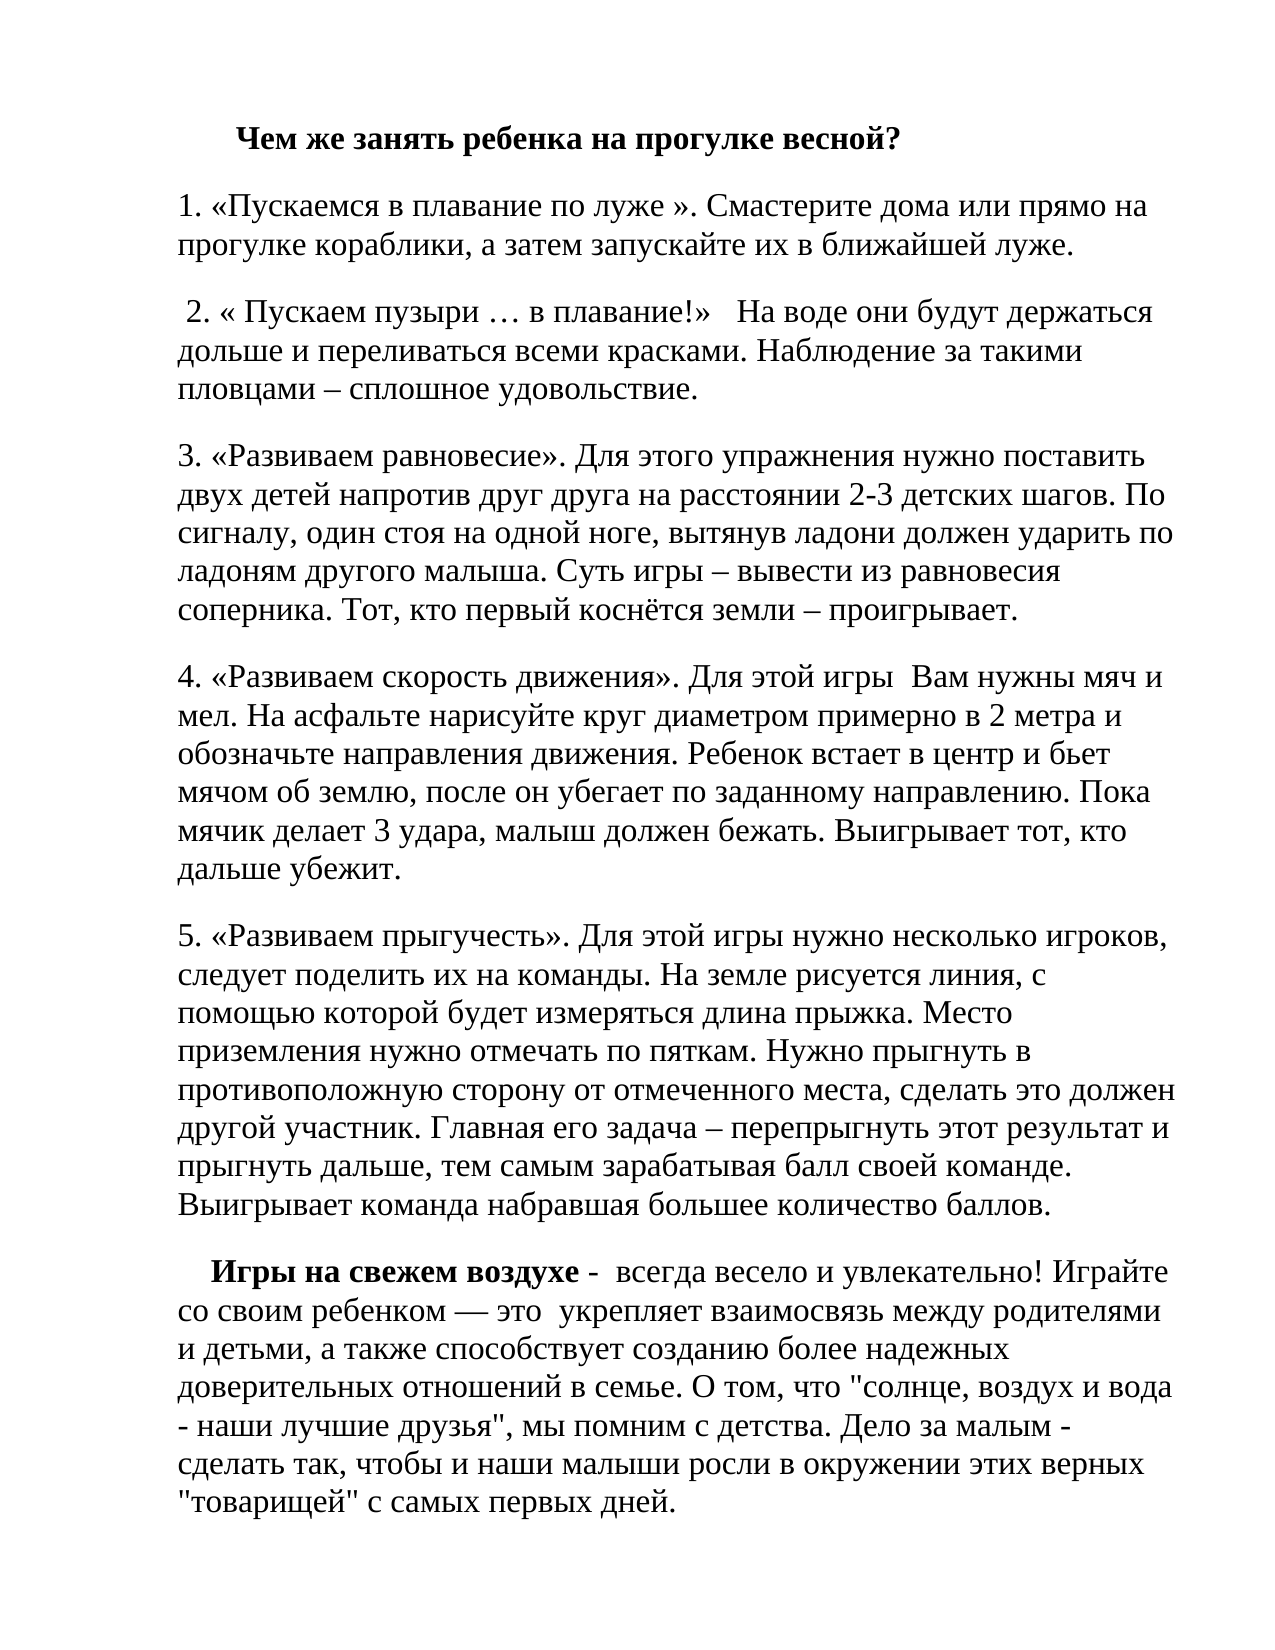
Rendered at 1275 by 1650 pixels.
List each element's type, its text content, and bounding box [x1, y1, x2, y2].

text Игры на свежем воздухе - всегда весело и увлекательно! Играйте со своим ребенком — это укрепляет взаимосвязь между родителями и детьми, а также способствует созданию более надежных доверительных отношений в семье. О том, что "солнце, воздух и вода - наши лучшие друзья", мы помним с детства. Дело за малым - сделать так, чтобы и наши малыши росли в окружении этих верных "товарищей" с самых первых дней. [177, 1251, 1186, 1520]
text 5. «Развиваем прыгучесть». Для этой игры нужно несколько игроков, следует поделить их на команды. На земле рисуется линия, с помощью которой будет измеряться длина прыжка. Место приземления нужно отмечать по пяткам. Нужно прыгнуть в противоположную сторону от отмеченного места, сделать это должен другой участник. Главная его задача – перепрыгнуть этот результат и прыгнуть дальше, тем самым зарабатывая балл своей команде. Выигрывает команда набравшая большее количество баллов. [177, 916, 1186, 1222]
text Чем же занять ребенка на прогулке весной? [177, 118, 1186, 156]
text 1. «Пускаемся в плавание по луже ». Смастерите дома или прямо на прогулке кораблики, а затем запускайте их в ближайшей луже. [177, 186, 1186, 262]
text 2. « Пускаем пузыри … в плавание!» На воде они будут держаться дольше и переливаться всеми красками. Наблюдение за такими пловцами – сплошное удовольствие. [177, 291, 1186, 406]
text 4. «Развиваем скорость движения». Для этой игры Вам нужны мяч и мел. На асфальте нарисуйте круг диаметром примерно в 2 метра и обозначьте направления движения. Ребенок встает в центр и бьет мячом об землю, после он убегает по заданному направлению. Пока мячик делает 3 удара, малыш должен бежать. Выигрывает тот, кто дальше убежит. [177, 656, 1186, 886]
text 3. «Развиваем равновесие». Для этого упражнения нужно поставить двух детей напротив друг друга на расстоянии 2-3 детских шагов. По сигналу, один стоя на одной ноге, вытянув ладони должен ударить по ладоням другого малыша. Суть игры – вывести из равновесия соперника. Тот, кто первый коснётся земли – проигрывает. [177, 436, 1186, 627]
